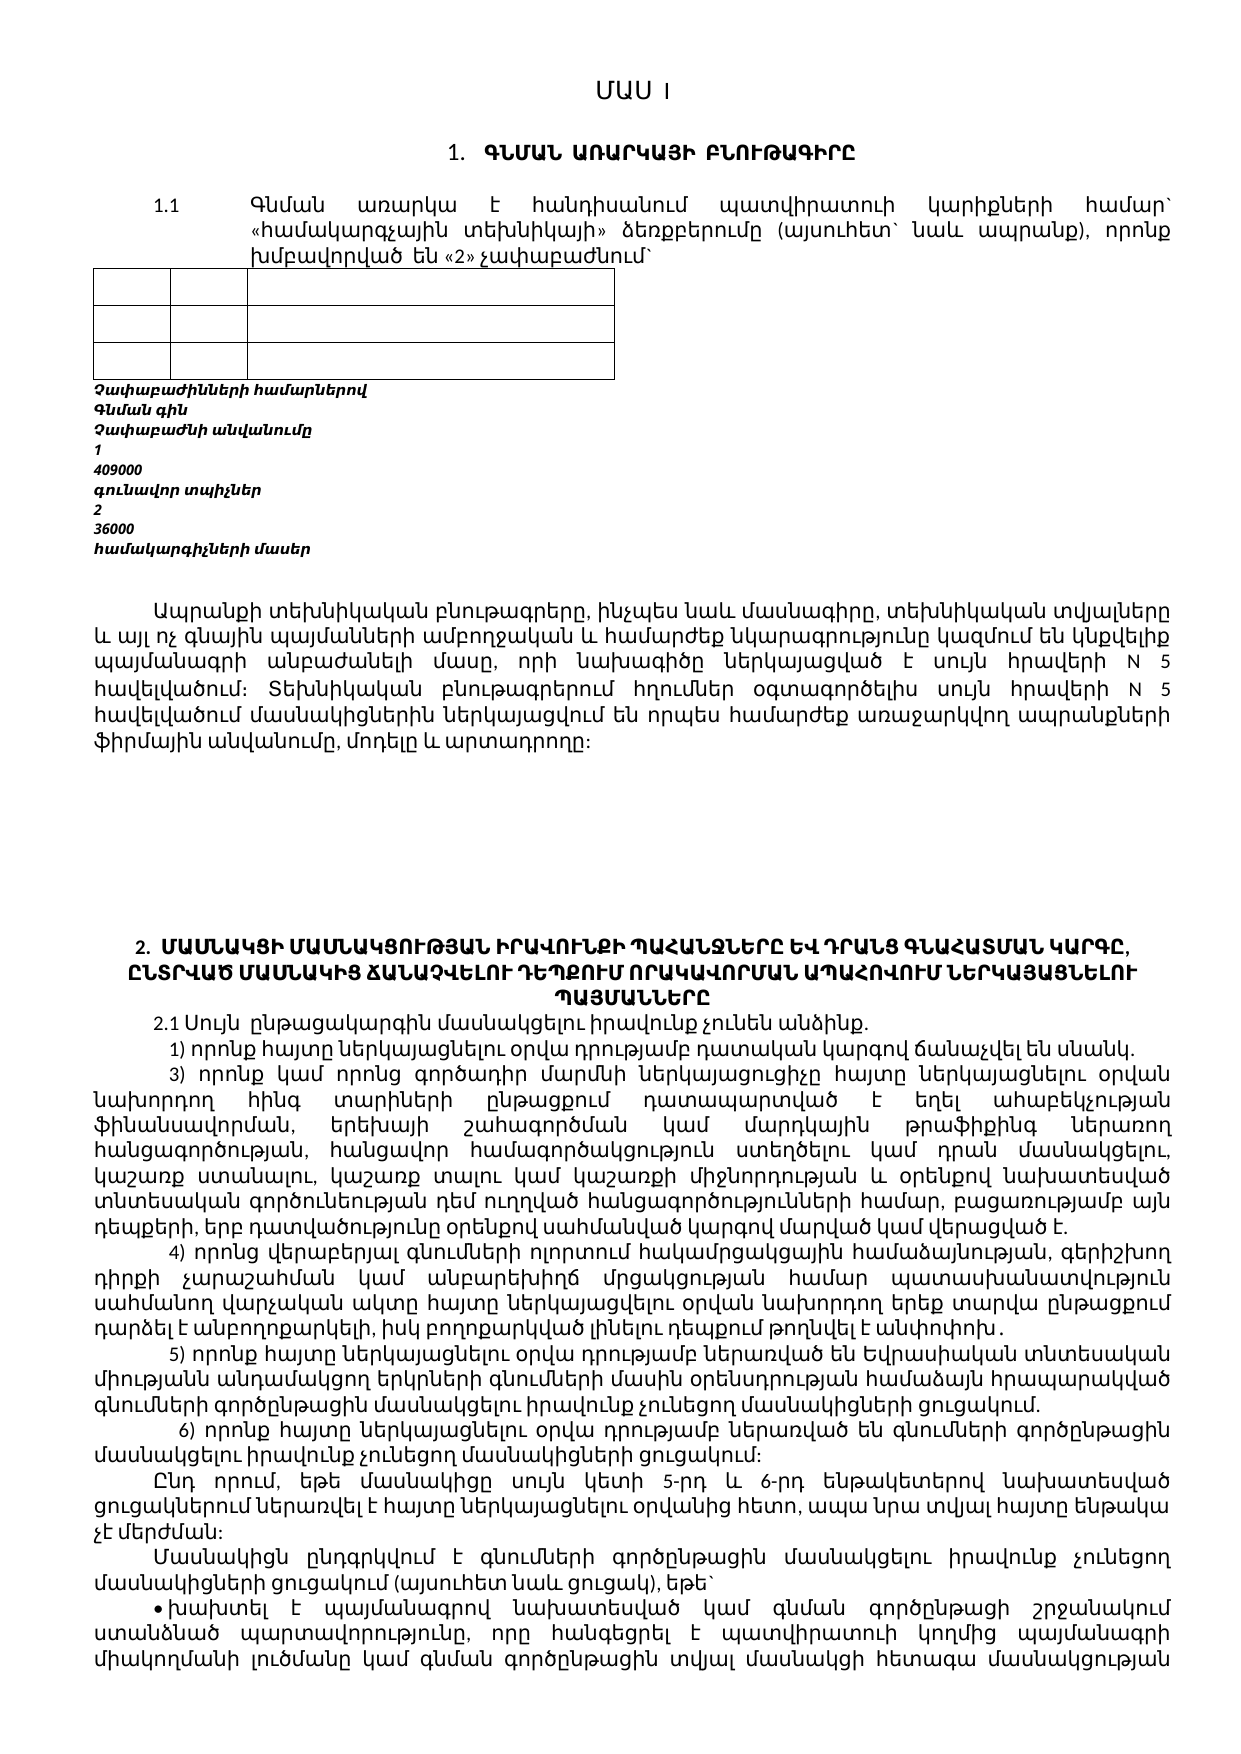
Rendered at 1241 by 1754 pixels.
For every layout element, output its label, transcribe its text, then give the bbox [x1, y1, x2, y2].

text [94, 1595, 1171, 1671]
text 6) որոնք հայտը ներկայացնելու օրվա դրությամբ ներառված են գնումների գործընթացին մասնակցելու իրավունք չունեցող մասնակիցների ցուցակում: [94, 1417, 1171, 1468]
text 2. ՄԱՍՆԱԿՑԻ ՄԱՍՆԱԿՑՈՒԹՅԱՆ ԻՐԱՎՈՒՆՔԻ ՊԱՀԱՆՋՆԵՐԸ ԵՎ ԴՐԱՆՑ ԳՆԱՀԱՏՄԱՆ ԿԱՐԳԸ, ԸՆՏՐՎԱԾ ՄԱՍՆԱԿԻՑ ՃԱՆԱՉՎԵԼՈՒ ԴԵՊՔՈՒՄ ՈՐԱԿԱՎՈՐՄԱՆ ԱՊԱՀՈՎՈՒՄ ՆԵՐԿԱՅԱՑՆԵԼՈՒ ՊԱՅՄԱՆՆԵՐԸ [94, 934, 1171, 1011]
text Ընդ որում, եթե մասնակիցը սույն կետի 5-րդ և 6-րդ ենթակետերով նախատեսված ցուցակներում ներառվել է հայտը ներկայացնելու օրվանից հետո, ապա նրա տվյալ հայտը ենթակա չէ մերժման: [94, 1468, 1171, 1544]
subtitle Գնման առարկա է հանդիսանում պատվիրատուի կարիքների համար` «համակարգչային տեխնիկայի» ձեռքբերումը (այսուհետ` նաև ապրանք), որոնք խմբավորված են «2» չափաբաժնում` [153, 192, 1171, 268]
text Մասնակիցն ընդգրկվում է գնումների գործընթացին մասնակցելու իրավունք չունեցող մասնակիցների ցուցակում (այսուհետ նաև ցուցակ), եթե` [94, 1544, 1171, 1595]
text 2.1 Սույն ընթացակարգին մասնակցելու իրավունք չունեն անձինք. [94, 1011, 1171, 1036]
text 1) որոնք հայտը ներկայացնելու օրվա դրությամբ դատական կարգով ճանաչվել են սնանկ. [94, 1036, 1171, 1061]
text ՄԱՍ I [94, 75, 1171, 106]
list ԳՆՄԱՆ ԱՌԱՐԿԱՅԻ ԲՆՈՒԹԱԳԻՐԸ [131, 136, 1171, 167]
text Ապրանքի տեխնիկական բնութագրերը, ինչպես նաև մասնագիրը, տեխնիկական տվյալները և այլ ոչ գնային պայմանների ամբողջական և համարժեք նկարագրությունը կազմում են կնքվելիք պայմանագրի անբաժանելի մասը, որի նախագիծը ներկայացված է սույն հրավերի N 5 հավելվածում։ Տեխնիկական բնութագրերում հղումներ օգտագործելիս սույն հրավերի N 5 հավելվածում մասնակիցներին ներկայացվում են որպես համարժեք առաջարկվող ապրանքների ֆիրմային անվանումը, մոդելը և արտադրողը: [94, 598, 1171, 753]
text 5) որոնք հայտը ներկայացնելու օրվա դրությամբ ներառված են Եվրասիական տնտեսական միությանն անդամակցող երկրների գնումների մասին օրենսդրության համաձայն հրապարակված գնումների գործընթացին մասնակցելու իրավունք չունեցող մասնակիցների ցուցակում. [94, 1341, 1171, 1417]
text 4) որոնց վերաբերյալ գնումների ոլորտում հակամրցակցային համաձայնության, գերիշխող դիրքի չարաշահման կամ անբարեխիղճ մրցակցության համար պատասխանատվություն սահմանող վարչական ակտը հայտը ներկայացվելու օրվան նախորդող երեք տարվա ընթացքում դարձել է անբողոքարկելի, իսկ բողոքարկված լինելու դեպքում թողնվել է անփոփոխ․ [94, 1239, 1171, 1341]
text 3) որոնք կամ որոնց գործադիր մարմնի ներկայացուցիչը հայտը ներկայացնելու օրվան նախորդող հինգ տարիների ընթացքում դատապարտված է եղել ահաբեկչության ֆինանսավորման, երեխայի շահագործման կամ մարդկային թրաֆիքինգ ներառող հանցագործության, հանցավոր համագործակցություն ստեղծելու կամ դրան մասնակցելու, կաշառք ստանալու, կաշառք տալու կամ կաշառքի միջնորդության և օրենքով նախատեսված տնտեսական գործունեության դեմ ուղղված հանցագործությունների համար, բացառությամբ այն դեպքերի, երբ դատվածությունը օրենքով սահմանված կարգով մարված կամ վերացված է. [94, 1061, 1171, 1239]
